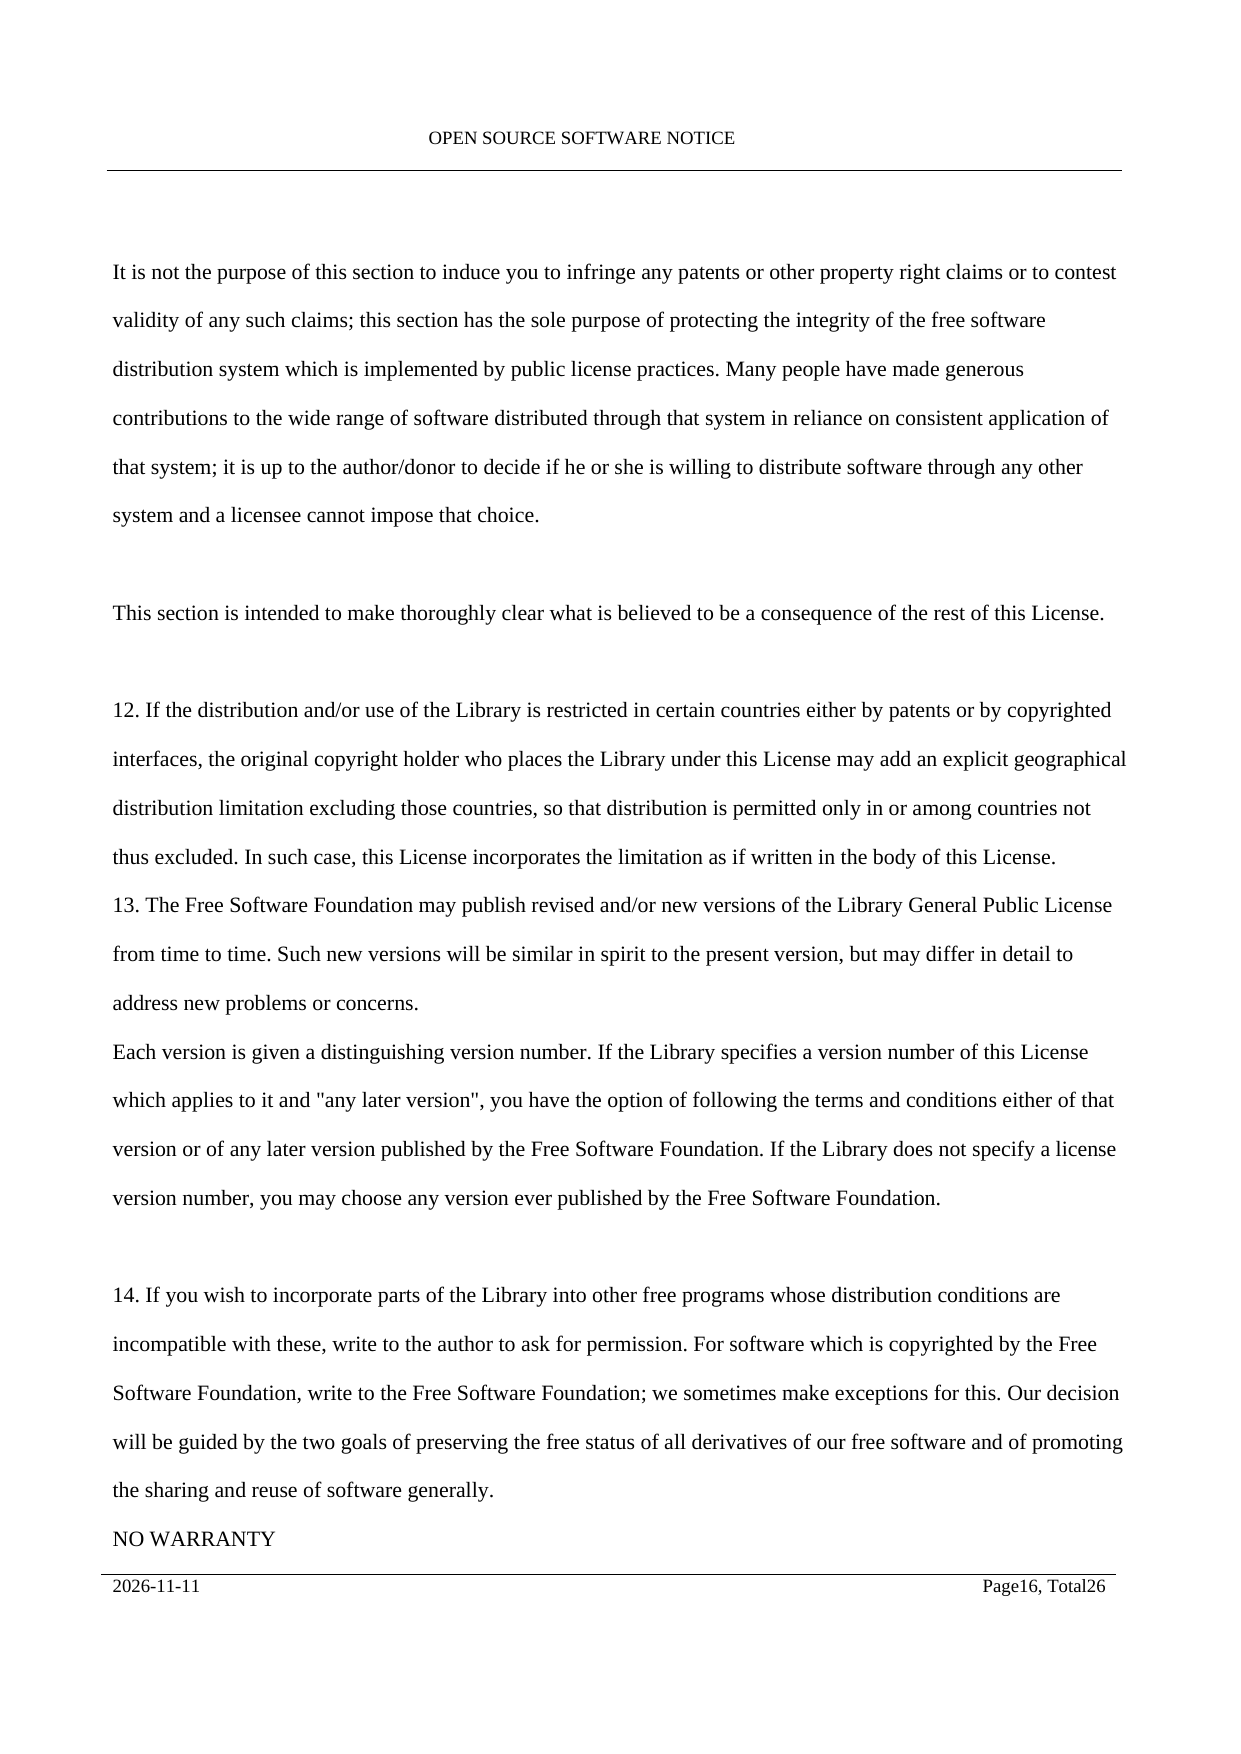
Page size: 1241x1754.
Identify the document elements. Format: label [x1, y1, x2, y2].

text [112, 206, 1128, 1555]
